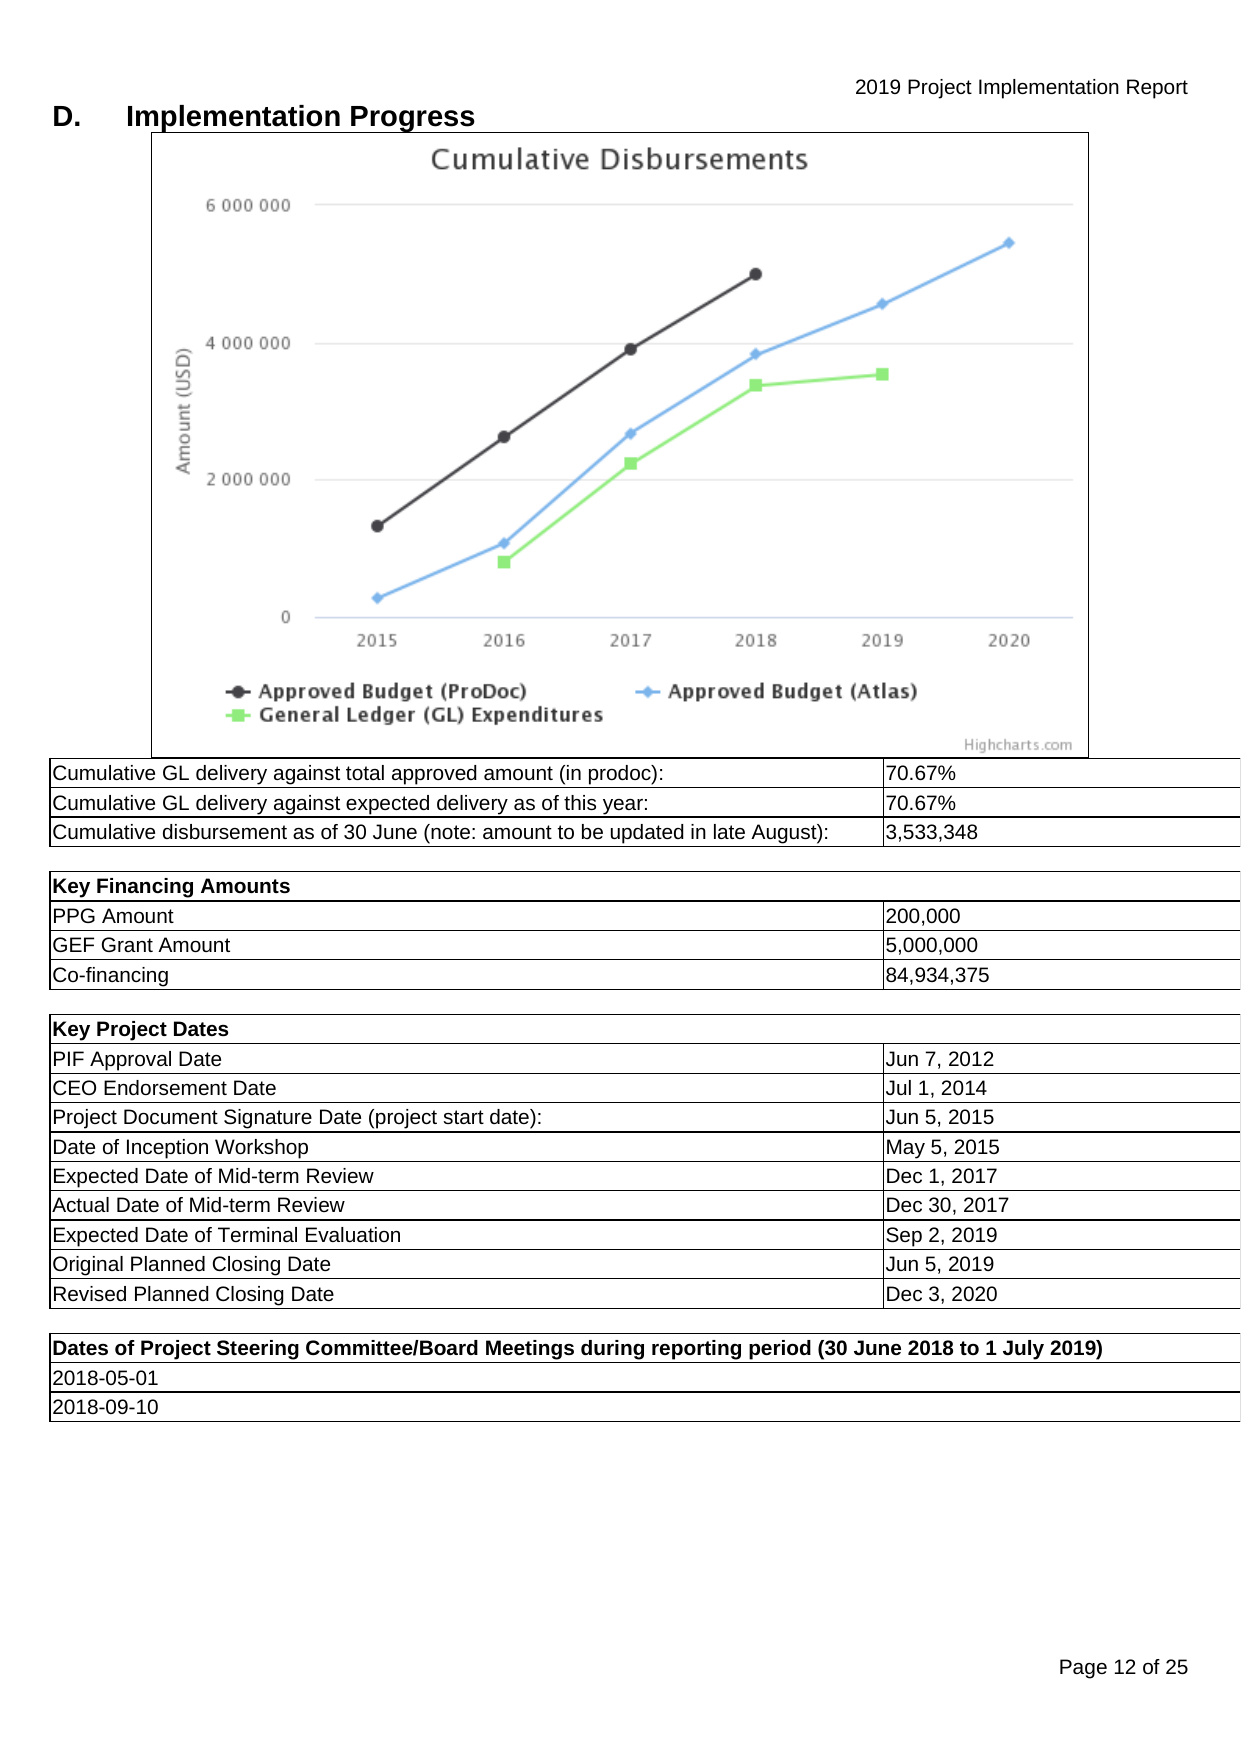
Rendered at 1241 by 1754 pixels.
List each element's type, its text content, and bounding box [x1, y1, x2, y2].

table_cell Dec 1, 2017 [884, 1162, 1240, 1190]
table_cell Jun 5, 2015 [884, 1103, 1240, 1131]
table_header Key Financing Amounts [51, 872, 1240, 900]
picture [152, 133, 1088, 757]
table_cell 2018-05-01 [51, 1363, 1240, 1391]
table_cell Expected Date of Terminal Evaluation [51, 1221, 883, 1249]
subtitle Implementation Progress [52, 99, 1188, 132]
table_cell Original Planned Closing Date [51, 1250, 883, 1278]
table_cell 70.67% [884, 788, 1240, 816]
table_cell Actual Date of Mid-term Review [51, 1191, 883, 1219]
table_header Cumulative GL delivery against total approved amount (in prodoc): [51, 759, 883, 787]
table_cell Date of Inception Workshop [51, 1133, 883, 1161]
table_cell Co-financing [51, 960, 883, 988]
table_cell Jun 5, 2019 [884, 1250, 1240, 1278]
table_cell May 5, 2015 [884, 1133, 1240, 1161]
table_cell Expected Date of Mid-term Review [51, 1162, 883, 1190]
table_cell GEF Grant Amount [51, 931, 883, 959]
table_cell 5,000,000 [884, 931, 1240, 959]
table_cell 84,934,375 [884, 960, 1240, 988]
table_cell Dec 3, 2020 [884, 1279, 1240, 1307]
table_header Key Project Dates [51, 1015, 1240, 1043]
table_cell Project Document Signature Date (project start date): [51, 1103, 883, 1131]
table_cell 2018-09-10 [51, 1393, 1240, 1421]
table_cell Jun 7, 2012 [884, 1044, 1240, 1072]
table_header 70.67% [884, 759, 1240, 787]
table_cell Jul 1, 2014 [884, 1074, 1240, 1102]
table_cell Cumulative GL delivery against expected delivery as of this year: [51, 788, 883, 816]
table_cell PPG Amount [51, 902, 883, 930]
table_cell CEO Endorsement Date [51, 1074, 883, 1102]
table_cell Revised Planned Closing Date [51, 1279, 883, 1307]
table_cell 3,533,348 [884, 818, 1240, 846]
table_cell 200,000 [884, 902, 1240, 930]
table_header Dates of Project Steering Committee/Board Meetings during reporting period (30 June 2018 to 1 July 2019) [51, 1334, 1240, 1362]
table_cell Cumulative disbursement as of 30 June (note: amount to be updated in late August): [51, 818, 883, 846]
table_cell Dec 30, 2017 [884, 1191, 1240, 1219]
table_cell PIF Approval Date [51, 1044, 883, 1072]
table_cell Sep 2, 2019 [884, 1221, 1240, 1249]
